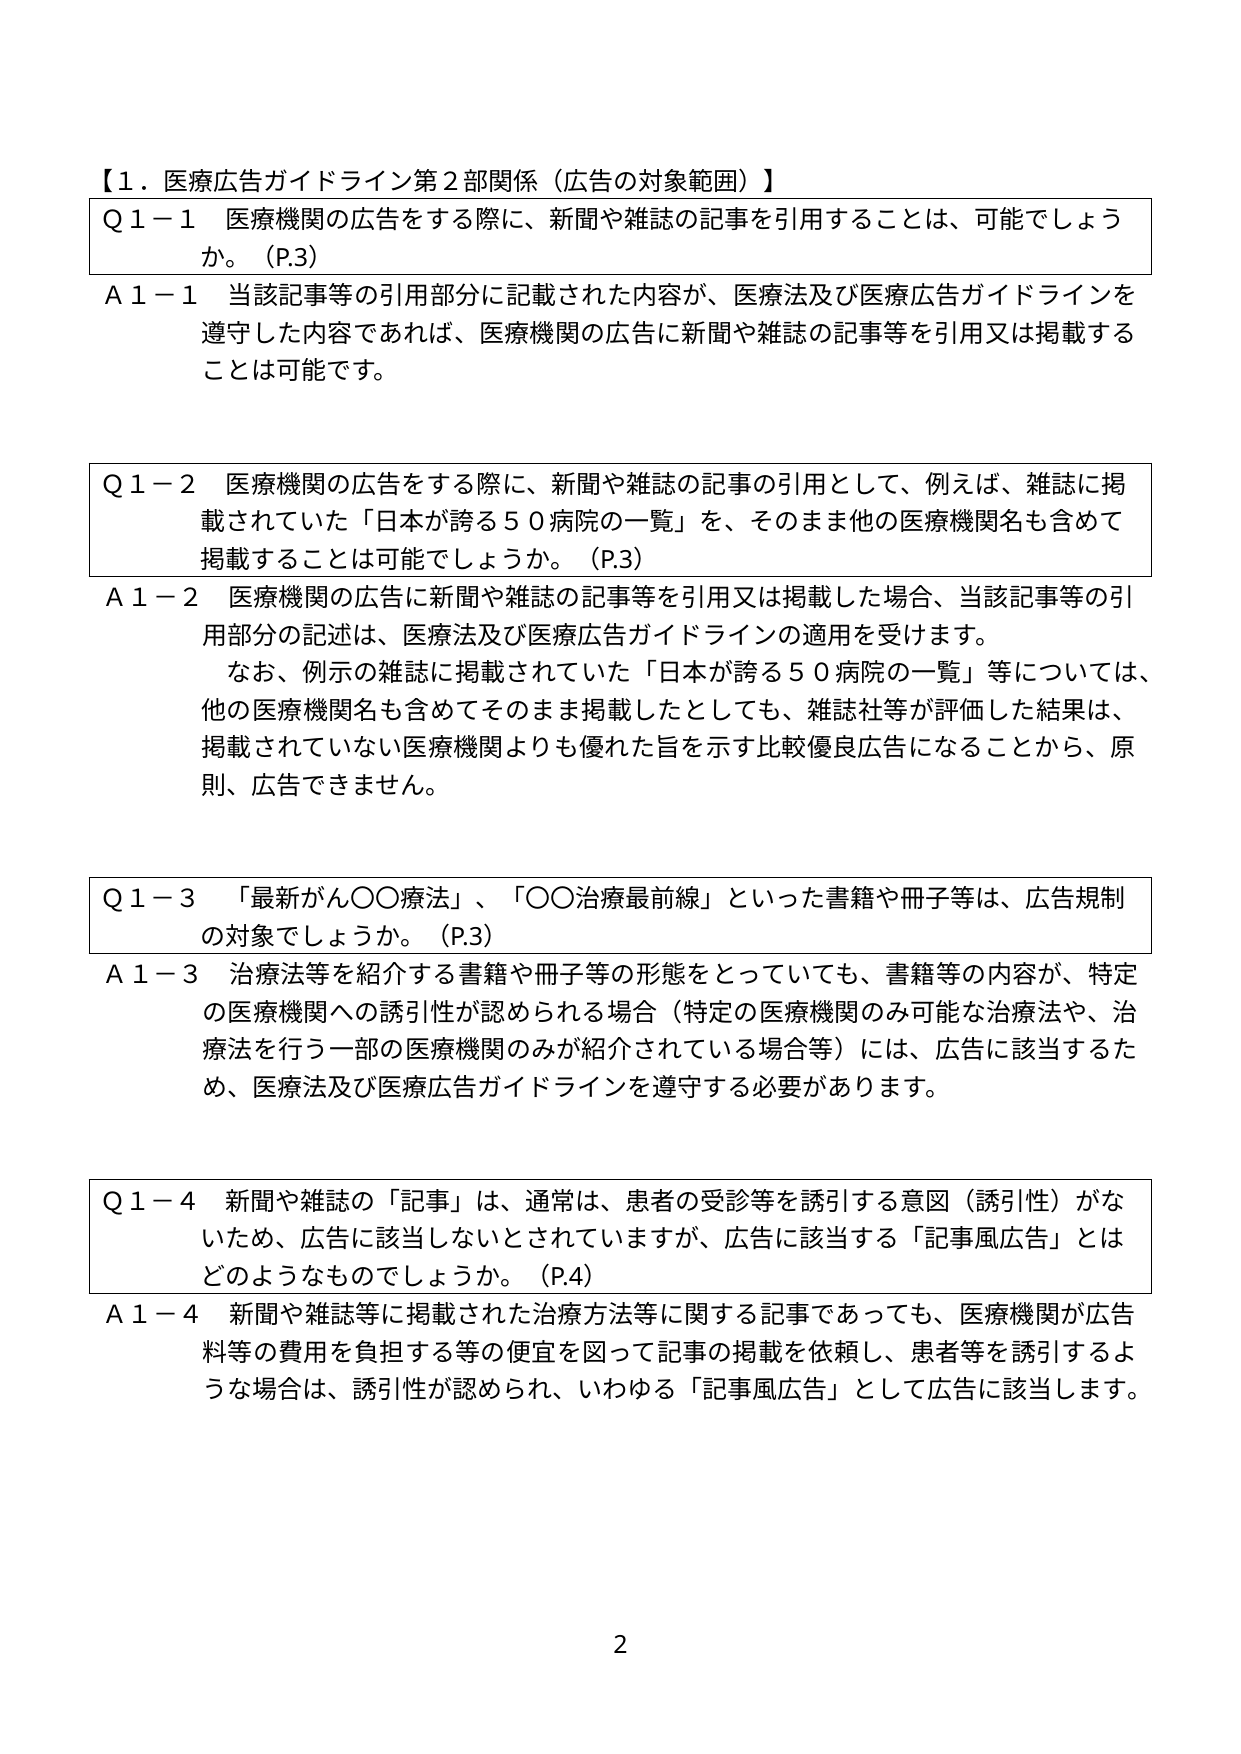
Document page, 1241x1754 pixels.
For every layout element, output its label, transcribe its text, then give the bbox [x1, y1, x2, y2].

subtitle 【１．医療広告ガイドライン第２部関係（広告の対象範囲）】 [89, 161, 1152, 198]
text Ａ１－２ 医療機関の広告に新聞や雑誌の記事等を引用又は掲載した場合、当該記事等の引用部分の記述は、医療法及び医療広告ガイドラインの適用を受けます。 [102, 577, 1139, 652]
table_header Ｑ１－２ 医療機関の広告をする際に、新聞や雑誌の記事の引用として、例えば、雑誌に掲載されていた「日本が誇る５０病院の一覧」を、そのまま他の医療機関名も含めて掲載することは可能でしょうか。（P.3） [90, 464, 1151, 576]
text Ａ１－３ 治療法等を紹介する書籍や冊子等の形態をとっていても、書籍等の内容が、特定の医療機関への誘引性が認められる場合（特定の医療機関のみ可能な治療法や、治療法を行う一部の医療機関のみが紹介されている場合等）には、広告に該当するため、医療法及び医療広告ガイドラインを遵守する必要があります。 [102, 954, 1139, 1104]
table_header Ｑ１－３ 「最新がん〇〇療法」、「〇〇治療最前線」といった書籍や冊子等は、広告規制の対象でしょうか。（P.3） [90, 878, 1151, 953]
table_header Ｑ１－４ 新聞や雑誌の「記事」は、通常は、患者の受診等を誘引する意図（誘引性）がないため、広告に該当しないとされていますが、広告に該当する「記事風広告」とはどのようなものでしょうか。（P.4） [90, 1180, 1151, 1293]
text Ａ１－４ 新聞や雑誌等に掲載された治療方法等に関する記事であっても、医療機関が広告料等の費用を負担する等の便宜を図って記事の掲載を依頼し、患者等を誘引するような場合は、誘引性が認められ、いわゆる「記事風広告」として広告に該当します。 [102, 1294, 1139, 1406]
text Ａ１－１ 当該記事等の引用部分に記載された内容が、医療法及び医療広告ガイドラインを遵守した内容であれば、医療機関の広告に新聞や雑誌の記事等を引用又は掲載することは可能です。 [101, 275, 1139, 388]
table_header Ｑ１－１ 医療機関の広告をする際に、新聞や雑誌の記事を引用することは、可能でしょうか。（P.3） [90, 199, 1151, 274]
text なお、例示の雑誌に掲載されていた「日本が誇る５０病院の一覧」等については、他の医療機関名も含めてそのまま掲載したとしても、雑誌社等が評価した結果は、掲載されていない医療機関よりも優れた旨を示す比較優良広告になることから、原則、広告できません。 [201, 652, 1139, 802]
